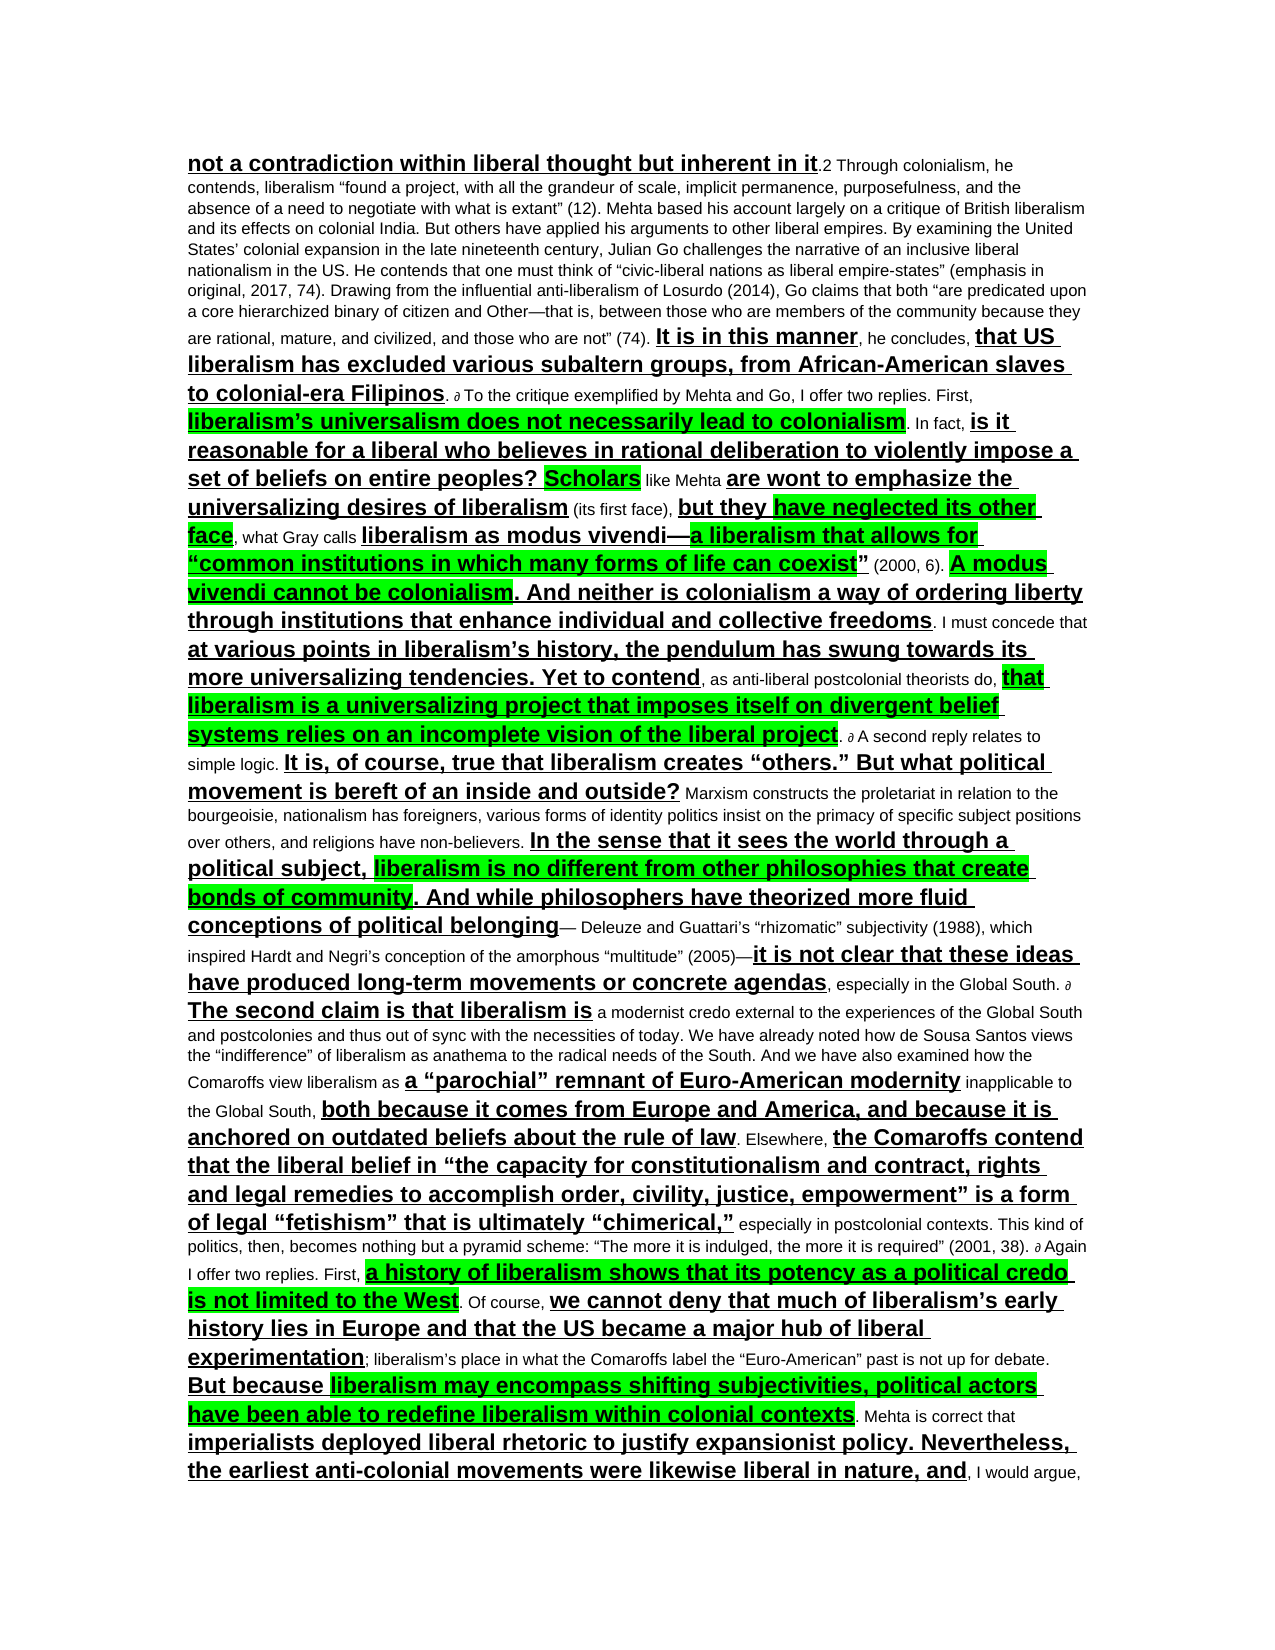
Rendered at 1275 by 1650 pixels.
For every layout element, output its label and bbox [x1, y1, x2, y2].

text [187, 150, 1087, 1484]
